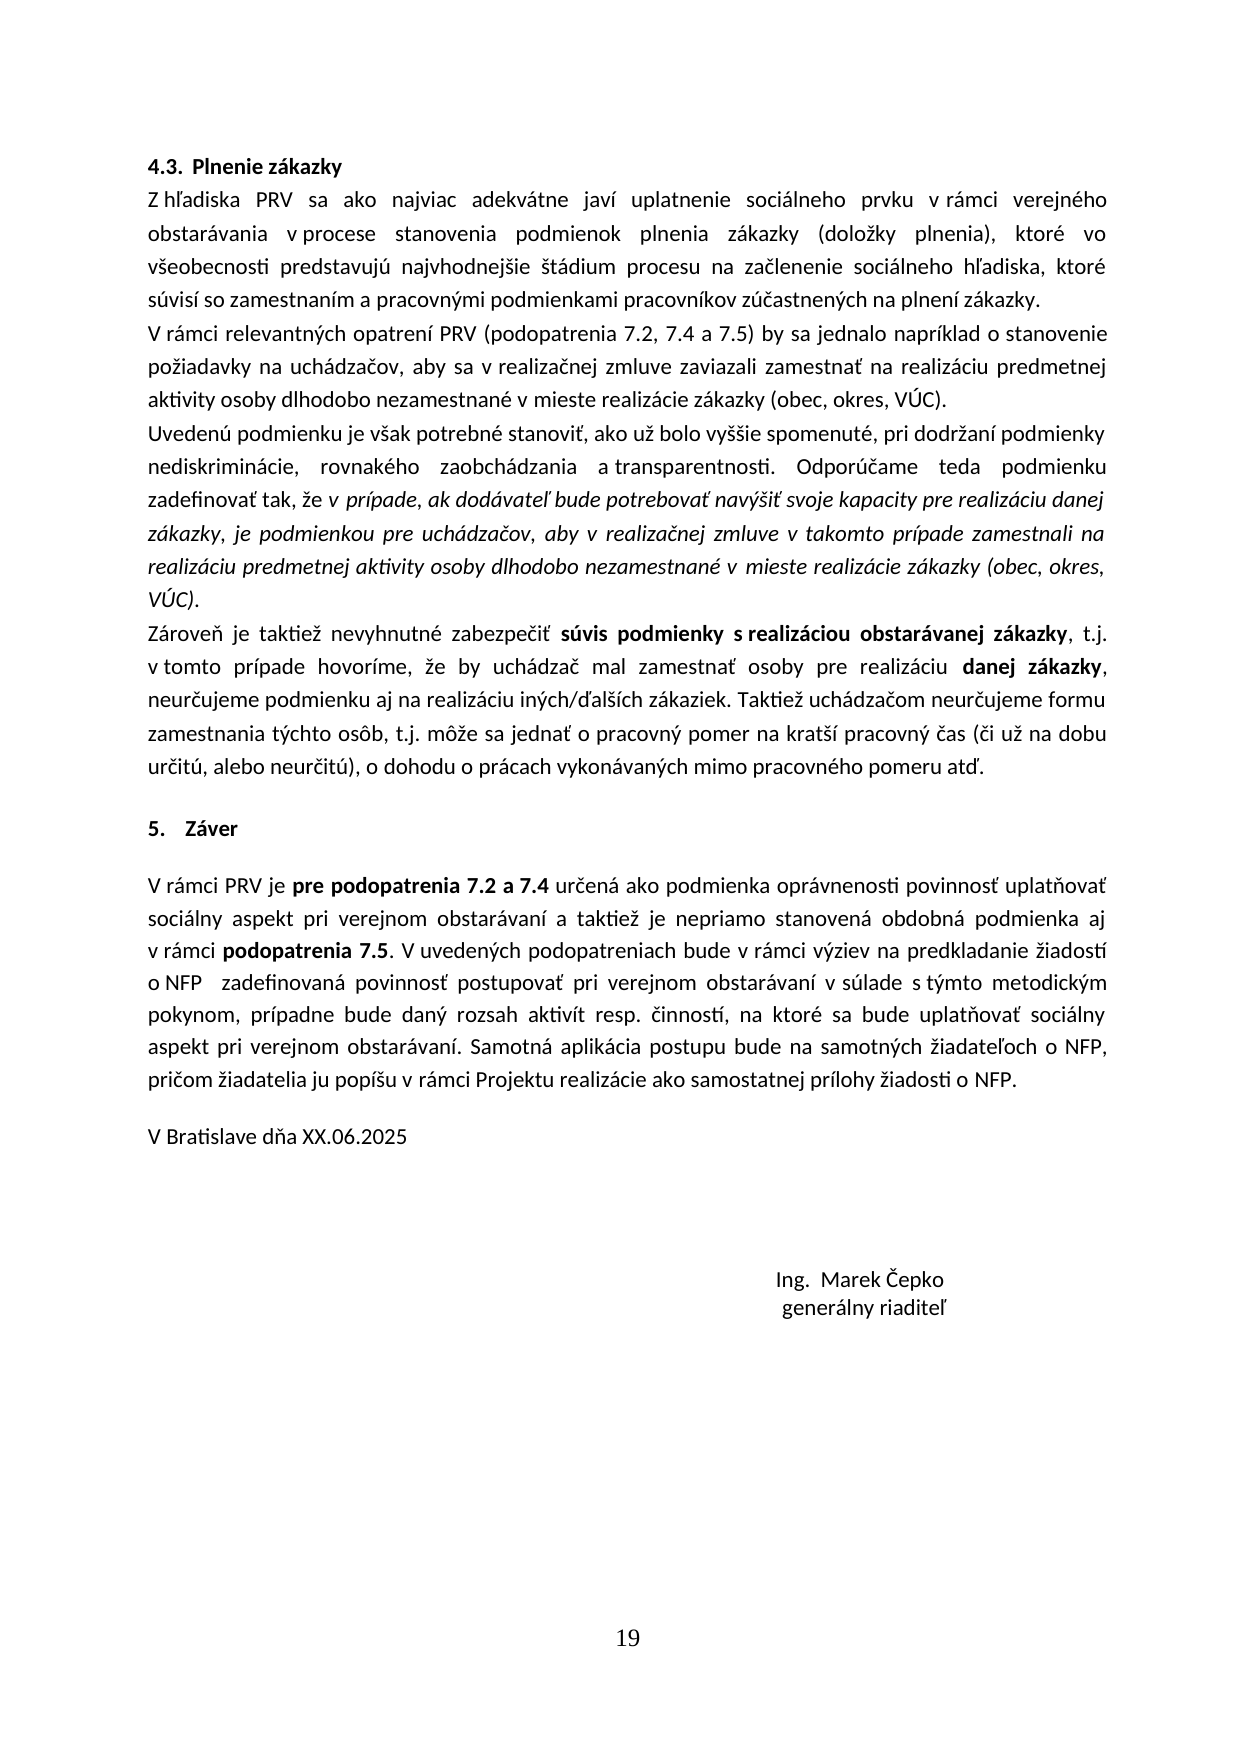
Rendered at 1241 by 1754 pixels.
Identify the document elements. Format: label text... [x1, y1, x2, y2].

text V Bratislave dňa XX.06.2025 [148, 1122, 1107, 1150]
text Z hľadiska PRV sa ako najviac adekvátne javí uplatnenie sociálneho prvku v rámci verejného obstarávania v procese stanovenia podmienok plnenia zákazky (doložky plnenia), ktoré vo všeobecnosti predstavujú najvhodnejšie štádium procesu na začlenenie sociálneho hľadiska, ktoré súvisí so zamestnaním a pracovnými podmienkami pracovníkov zúčastnených na plnení zákazky. [148, 181, 1107, 314]
subtitle Plnenie zákazky [148, 148, 1107, 181]
subtitle Záver [148, 814, 1107, 842]
text Uvedenú podmienku je však potrebné stanoviť, ako už bolo vyššie spomenuté, pri dodržaní podmienky nediskriminácie, rovnakého zaobchádzania a transparentnosti. Odporúčame teda podmienku zadefinovať tak, že v prípade, ak dodávateľ bude potrebovať navýšiť svoje kapacity pre realizáciu danej zákazky, je podmienkou pre uchádzačov, aby v realizačnej zmluve v takomto prípade zamestnali na realizáciu predmetnej aktivity osoby dlhodobo nezamestnané v mieste realizácie zákazky (obec, okres, VÚC). [148, 414, 1107, 614]
text generálny riaditeľ [148, 1293, 1107, 1321]
text Zároveň je taktiež nevyhnutné zabezpečiť súvis podmienky s realizáciou obstarávanej zákazky, t.j. v tomto prípade hovoríme, že by uchádzač mal zamestnať osoby pre realizáciu danej zákazky, neurčujeme podmienku aj na realizáciu iných/ďalších zákaziek. Taktiež uchádzačom neurčujeme formu zamestnania týchto osôb, t.j. môže sa jednať o pracovný pomer na kratší pracovný čas (či už na dobu určitú, alebo neurčitú), o dohodu o prácach vykonávaných mimo pracovného pomeru atď. [148, 614, 1107, 781]
text Ing. Marek Čepko [148, 1265, 1107, 1293]
text V rámci relevantných opatrení PRV (podopatrenia 7.2, 7.4 a 7.5) by sa jednalo napríklad o stanovenie požiadavky na uchádzačov, aby sa v realizačnej zmluve zaviazali zamestnať na realizáciu predmetnej aktivity osoby dlhodobo nezamestnané v mieste realizácie zákazky (obec, okres, VÚC). [148, 314, 1107, 414]
text V rámci PRV je pre podopatrenia 7.2 a 7.4 určená ako podmienka oprávnenosti povinnosť uplatňovať sociálny aspekt pri verejnom obstarávaní a taktiež je nepriamo stanovená obdobná podmienka aj v rámci podopatrenia 7.5. V uvedených podopatreniach bude v rámci výziev na predkladanie žiadostí o NFP zadefinovaná povinnosť postupovať pri verejnom obstarávaní v súlade s týmto metodickým pokynom, prípadne bude daný rozsah aktivít resp. činností, na ktoré sa bude uplatňovať sociálny aspekt pri verejnom obstarávaní. Samotná aplikácia postupu bude na samotných žiadateľoch o NFP, pričom žiadatelia ju popíšu v rámci Projektu realizácie ako samostatnej prílohy žiadosti o NFP. [148, 872, 1107, 1093]
